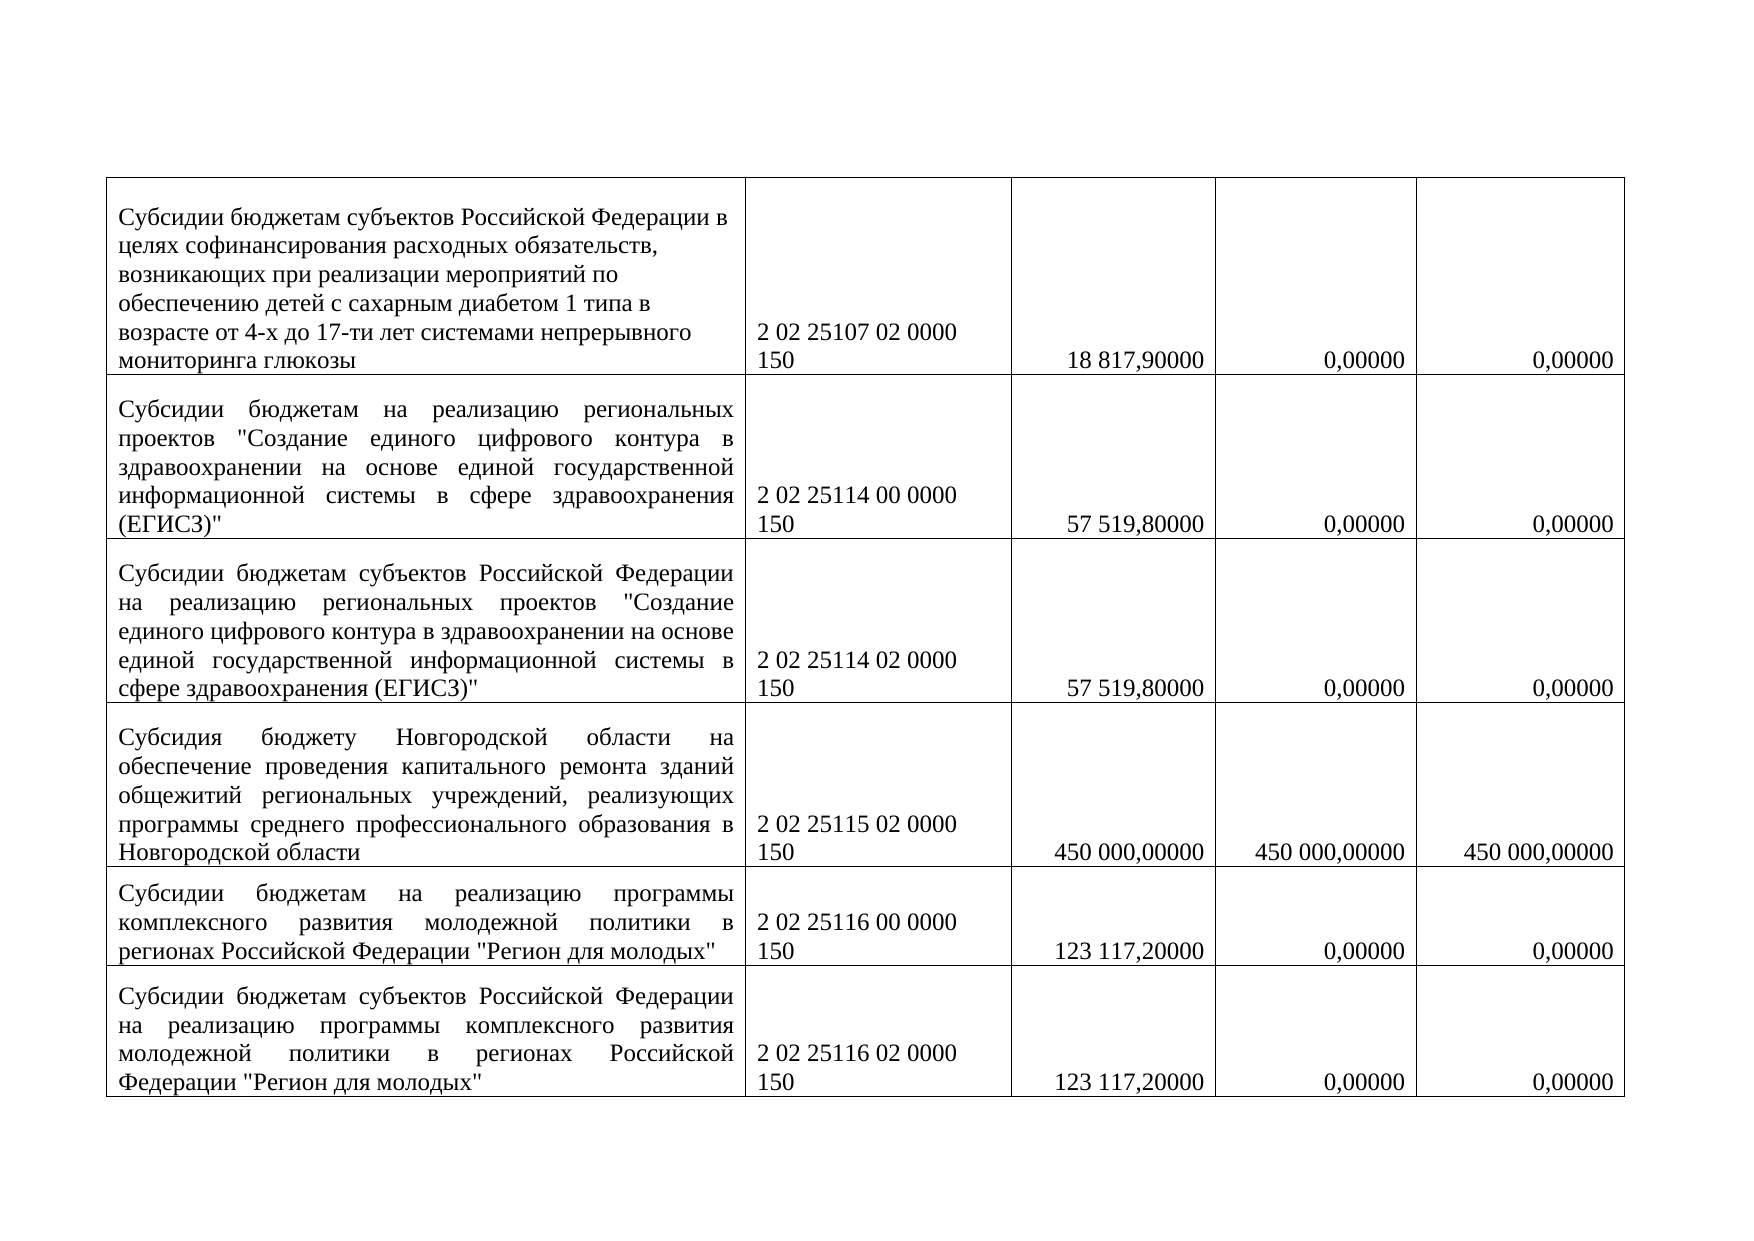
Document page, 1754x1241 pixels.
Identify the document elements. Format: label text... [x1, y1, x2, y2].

table_cell 0,00000 [1417, 178, 1624, 374]
table_cell 2 02 25116 02 0000 150 [746, 966, 1011, 1096]
table_cell 2 02 25115 02 0000 150 [746, 703, 1011, 866]
table_cell 0,00000 [1216, 539, 1416, 702]
table_cell 57 519,80000 [1012, 539, 1215, 702]
table_cell 2 02 25114 00 0000 150 [746, 375, 1011, 538]
table_cell 0,00000 [1216, 867, 1416, 965]
table_cell Субсидия бюджету Новгородской области на обеспечение проведения капитального ремонта зданий общежитий региональных учреждений, реализующих программы среднего профессионального образования в Новгородской области [107, 703, 745, 866]
table_cell Субсидии бюджетам субъектов Российской Федерации в целях софинансирования расходных обязательств, возникающих при реализации мероприятий по обеспечению детей с сахарным диабетом 1 типа в возрасте от 4-х до 17-ти лет системами непрерывного мониторинга глюкозы [107, 178, 745, 374]
table_cell 0,00000 [1417, 867, 1624, 965]
table_cell 0,00000 [1216, 375, 1416, 538]
table_cell 2 02 25116 00 0000 150 [746, 867, 1011, 965]
table_cell Субсидии бюджетам на реализацию региональных проектов "Создание единого цифрового контура в здравоохранении на основе единой государственной информационной системы в сфере здравоохранения (ЕГИСЗ)" [107, 375, 745, 538]
table_cell 450 000,00000 [1417, 703, 1624, 866]
table_cell 0,00000 [1417, 966, 1624, 1096]
table_cell 0,00000 [1417, 539, 1624, 702]
table_cell Субсидии бюджетам субъектов Российской Федерации на реализацию региональных проектов "Создание единого цифрового контура в здравоохранении на основе единой государственной информационной системы в сфере здравоохранения (ЕГИСЗ)" [107, 539, 745, 702]
table_cell 450 000,00000 [1216, 703, 1416, 866]
table_cell 450 000,00000 [1012, 703, 1215, 866]
table_cell 123 117,20000 [1012, 867, 1215, 965]
table_cell 0,00000 [1216, 966, 1416, 1096]
table_cell Субсидии бюджетам на реализацию программы комплексного развития молодежной политики в регионах Российской Федерации "Регион для молодых" [107, 867, 745, 965]
table_cell 0,00000 [1417, 375, 1624, 538]
table_cell 18 817,90000 [1012, 178, 1215, 374]
table_cell 123 117,20000 [1012, 966, 1215, 1096]
table_cell 0,00000 [1216, 178, 1416, 374]
table_cell Субсидии бюджетам субъектов Российской Федерации на реализацию программы комплексного развития молодежной политики в регионах Российской Федерации "Регион для молодых" [107, 966, 745, 1096]
table_cell 57 519,80000 [1012, 375, 1215, 538]
table_cell 2 02 25114 02 0000 150 [746, 539, 1011, 702]
table_cell 2 02 25107 02 0000 150 [746, 178, 1011, 374]
